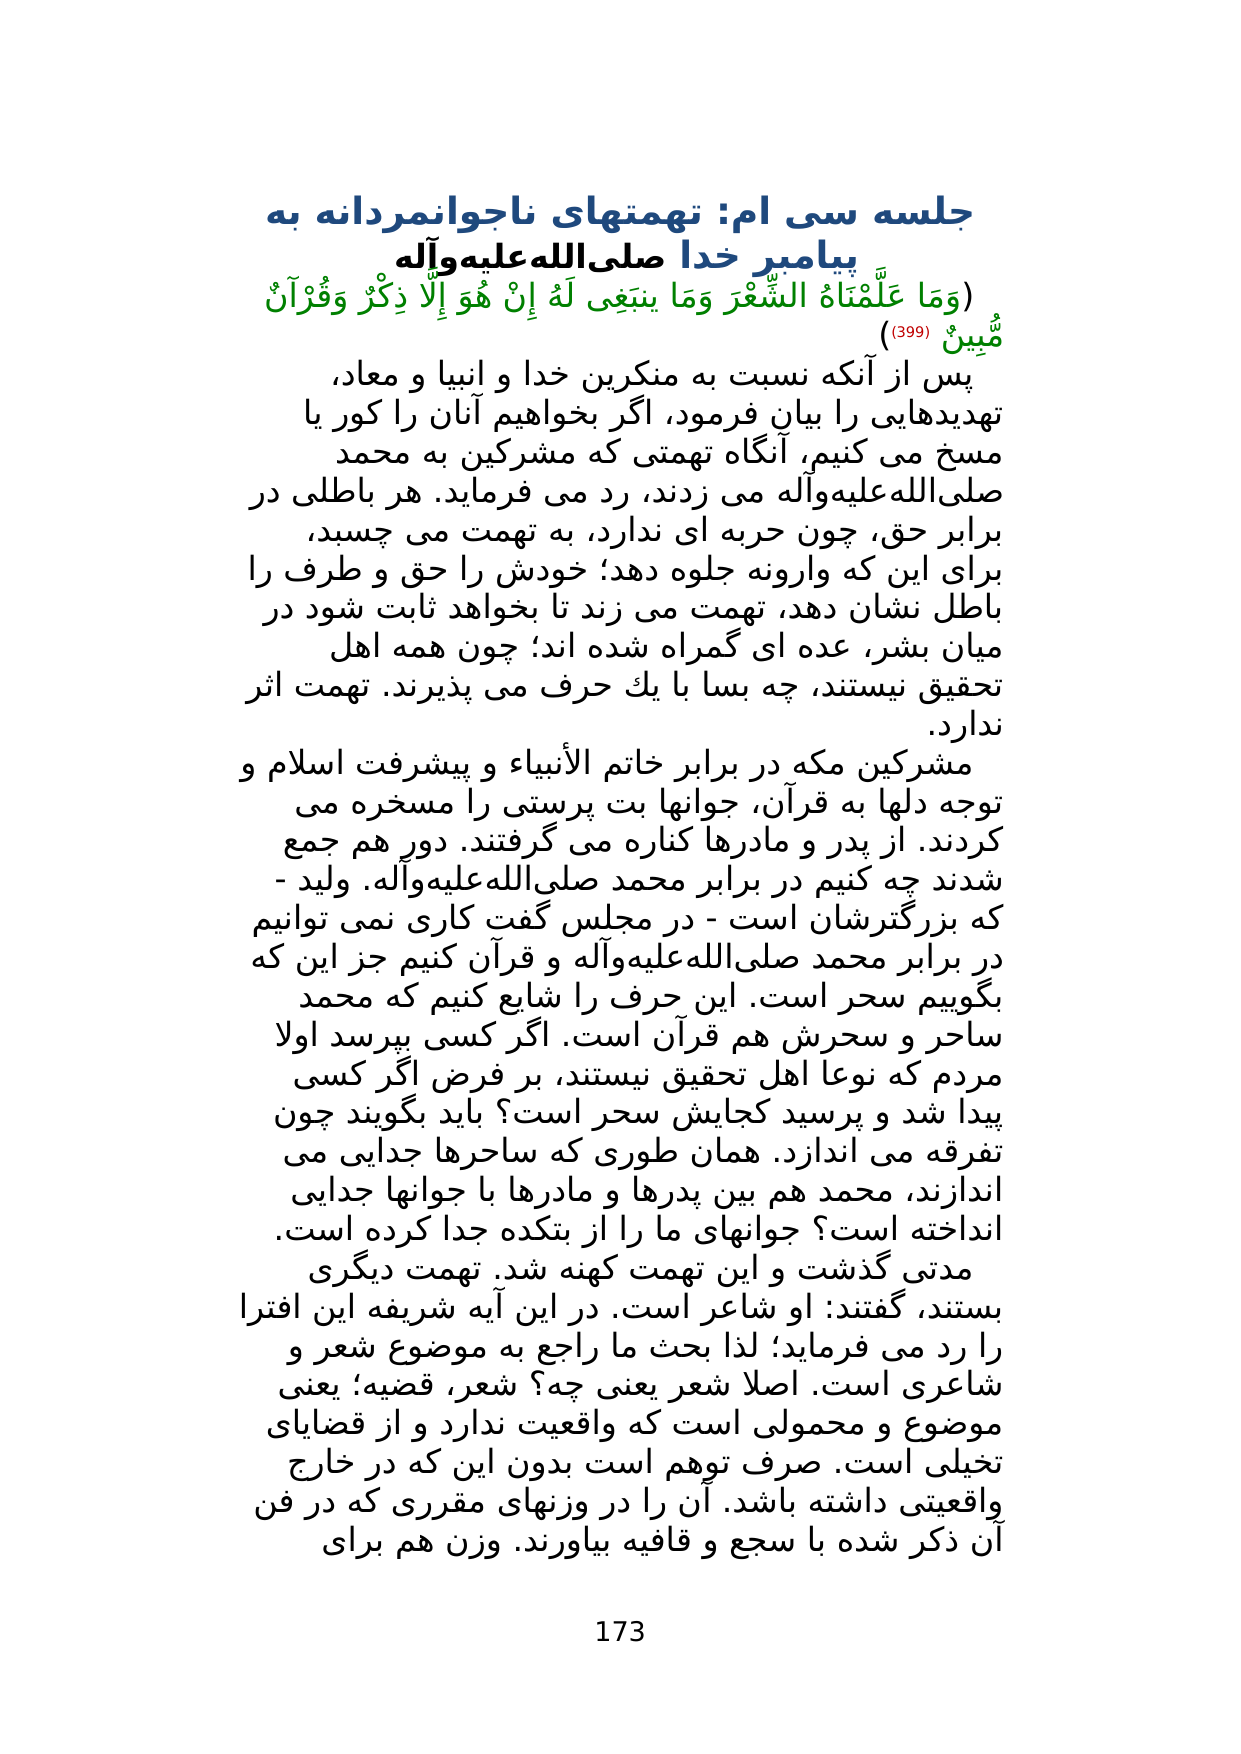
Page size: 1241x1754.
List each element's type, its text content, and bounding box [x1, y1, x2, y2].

text (وَمَا عَلَّمْنَاهُ الشِّعْرَ وَمَا ینبَغِی لَهُ إِنْ هُوَ إِلَّا ذِكْرٌ وَقُرْآنٌ مُّبِینٌ (399)) [236, 277, 1004, 355]
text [236, 1248, 1004, 1559]
text پس از آنكه نسبت به منكرین خدا و انبیا و معاد، تهدیدهایى را بیان فرمود، اگر بخواهیم آنان را كور یا مسخ مى كنیم، آنگاه تهمتى كه مشركین به محمد صلى‌الله‌عليه‌وآله مى زدند، رد مى فرماید. هر باطلى در برابر حق، چون حربه اى ندارد، به تهمت مى چسبد، براى این كه وارونه جلوه دهد؛ خودش را حق و طرف را باطل نشان دهد، تهمت مى زند تا بخواهد ثابت شود در میان بشر، عده اى گمراه شده اند؛ چون همه اهل تحقیق نیستند، چه بسا با یك حرف مى پذیرند. تهمت اثر ندارد. [236, 355, 1004, 743]
text مشركین مكه در برابر خاتم الأنبیاء و پیشرفت اسلام و توجه دلها به قرآن، جوانها بت پرستى را مسخره مى كردند. از پدر و مادرها كناره مى گرفتند. دور هم جمع شدند چه كنیم در برابر محمد صلى‌الله‌عليه‌وآله. ولید - كه بزرگترشان است - در مجلس گفت كارى نمى توانیم در برابر محمد صلى‌الله‌عليه‌وآله و قرآن كنیم جز این كه بگوییم سحر است. این حرف را شایع كنیم كه محمد ساحر و سحرش هم قرآن است. اگر كسى بپرسد اولا مردم كه نوعا اهل تحقیق نیستند، بر فرض اگر كسى پیدا شد و پرسید كجایش سحر است؟ باید بگویند چون تفرقه مى اندازد. همان طورى كه ساحرها جدایى مى اندازند، محمد هم بین پدرها و مادرها با جوانها جدایى انداخته است؟ جوانهاى ما را از بتكده جدا كرده است. [236, 743, 1004, 1248]
subtitle جلسه سى ام: تهمتهاى ناجوانمردانه به پیامبر خدا صلى‌الله‌عليه‌وآله [236, 190, 1004, 277]
